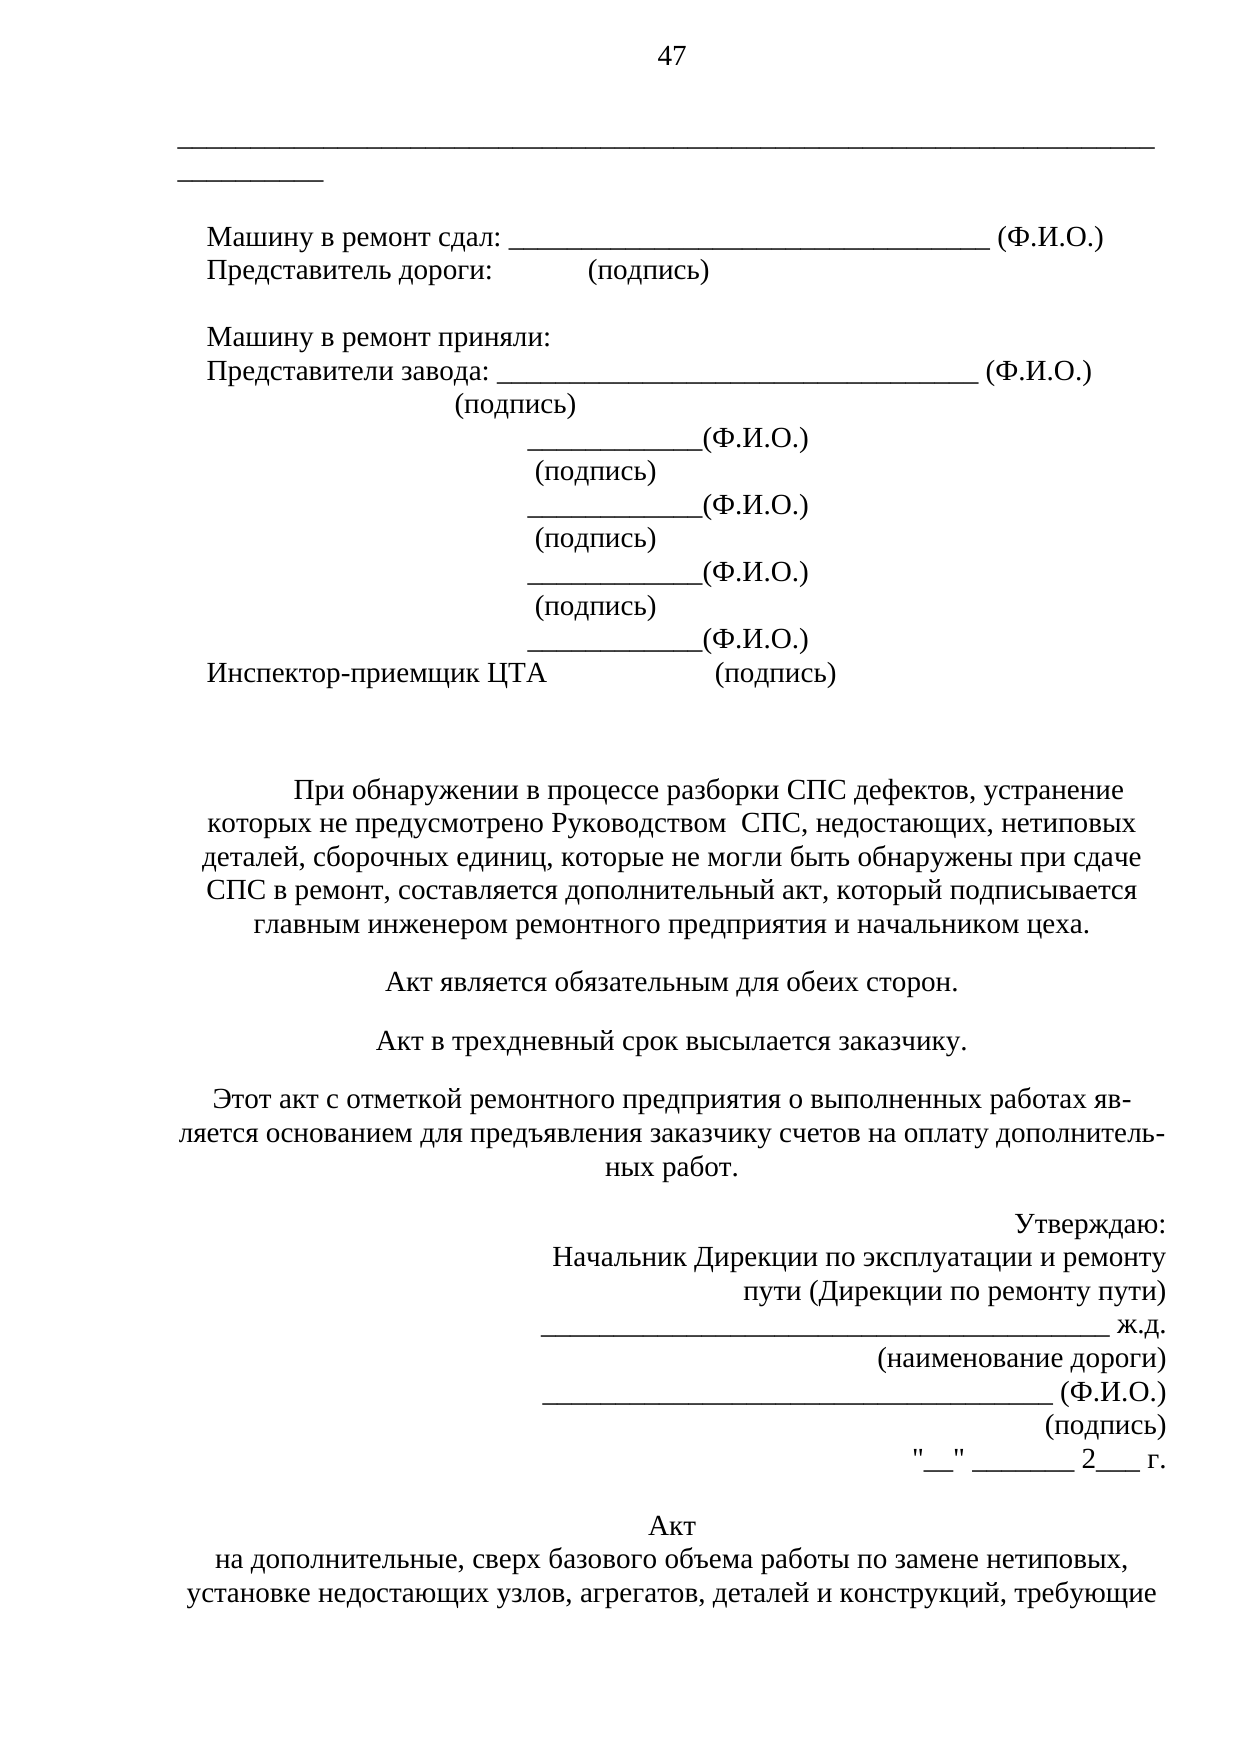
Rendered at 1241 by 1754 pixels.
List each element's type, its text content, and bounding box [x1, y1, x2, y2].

text Машину в ремонт сдал: _________________________________ (Ф.И.О.) [177, 219, 1166, 252]
text "__" _______ 2___ г. [177, 1441, 1166, 1474]
text Представители завода: _________________________________ (Ф.И.О.) [177, 353, 1166, 386]
text ____________(Ф.И.О.) [177, 487, 1166, 521]
text пути (Дирекции по ремонту пути) [177, 1273, 1166, 1307]
text При обнаружении в процессе разборки СПС дефектов, устранение которых не предусмотрено Руководством СПС, недостающих, нетиповых деталей, сборочных единиц, которые не могли быть обнаружены при сдаче СПС в ремонт, составляется дополнительный акт, который подписывается главным инженером ремонтного предприятия и начальником цеха. [177, 772, 1166, 939]
text (подпись) [177, 521, 1166, 554]
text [177, 1541, 1166, 1608]
text ____________(Ф.И.О.) [177, 420, 1166, 453]
text ____________(Ф.И.О.) [177, 621, 1166, 655]
text Начальник Дирекции по эксплуатации и ремонту [177, 1239, 1166, 1273]
text Утверждаю: [177, 1206, 1166, 1239]
text (подпись) [177, 386, 1166, 420]
text _______________________________________ ж.д. [177, 1307, 1166, 1340]
text Акт [177, 1508, 1166, 1541]
text ____________(Ф.И.О.) [177, 554, 1166, 588]
text (наименование дороги) [177, 1340, 1166, 1374]
text Представитель дороги: (подпись) [177, 252, 1166, 286]
text Акт в трехдневный срок высылается заказчику. [177, 1023, 1166, 1057]
text Акт является обязательным для обеих сторон. [177, 964, 1166, 998]
text Этот акт с отметкой ремонтного предприятия о выполненных работах является основанием для предъявления заказчику счетов на оплату дополнительных работ. [177, 1082, 1166, 1182]
text (подпись) [177, 1407, 1166, 1441]
text (подпись) [177, 453, 1166, 487]
text Машину в ремонт приняли: [177, 319, 1166, 353]
text (подпись) [177, 588, 1166, 621]
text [177, 118, 1166, 185]
text ___________________________________ (Ф.И.О.) [177, 1374, 1166, 1407]
text Инспектор-приемщик ЦТА (подпись) [177, 655, 1166, 688]
